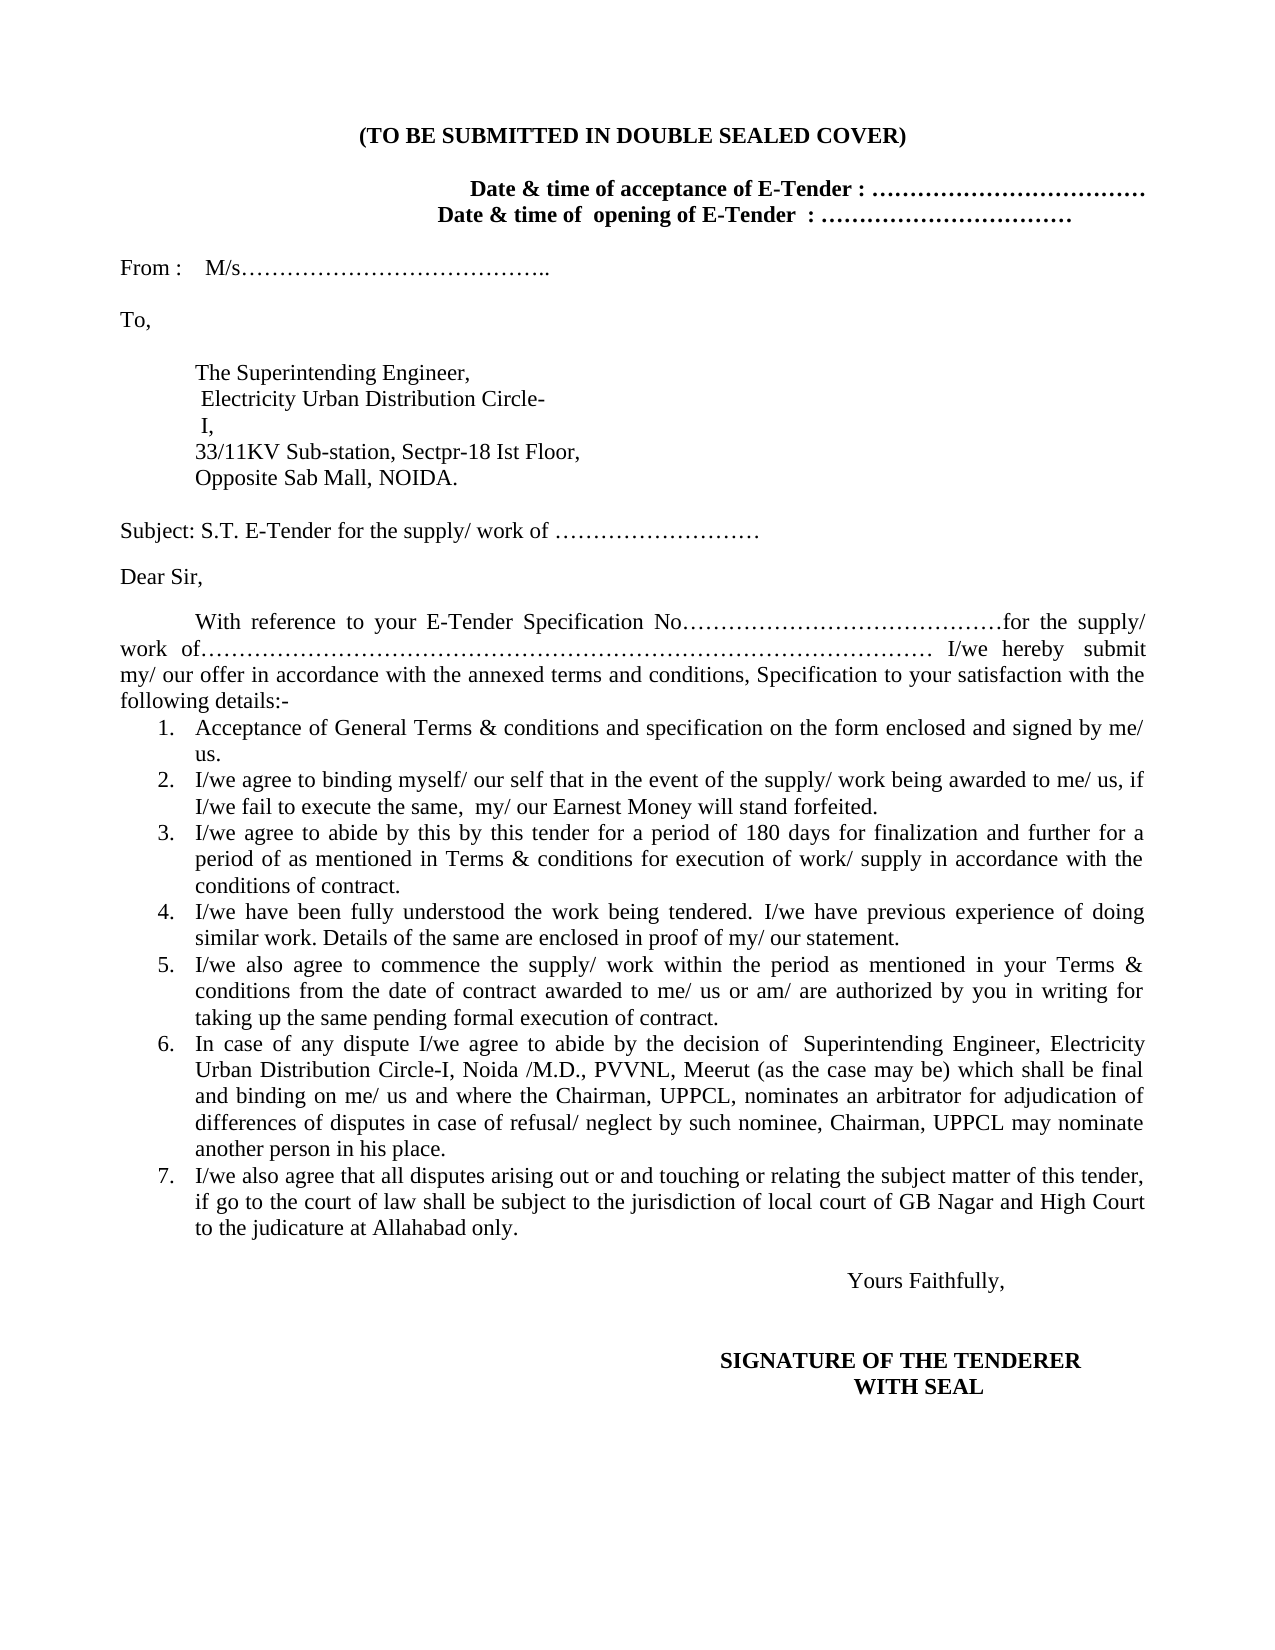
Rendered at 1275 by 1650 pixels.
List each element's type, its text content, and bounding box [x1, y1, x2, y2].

text 33/11KV Sub-station, Sectpr-18 Ist Floor, Opposite Sab Mall, NOIDA. [195, 438, 583, 491]
text Date & time of opening of E-Tender : …………………………… [437, 201, 1239, 228]
list Acceptance of General Terms & conditions and specification on the form enclosed and signed by me/ us. [157, 714, 1145, 766]
text (TO BE SUBMITTED IN DOUBLE SEALED COVER) [359, 122, 1239, 149]
text Yours Faithfully, [847, 1267, 1239, 1293]
subtitle Date & time of acceptance of E-Tender : ……………………………… [470, 175, 1239, 201]
text Subject: S.T. E-Tender for the supply/ work of ……………………… [120, 517, 1239, 543]
text From : M/s………………………………….. [120, 253, 1239, 280]
text WITH SEAL [853, 1373, 1239, 1400]
list I/we agree to binding myself/ our self that in the event of the supply/ work being awarded to me/ us, if I/we fail to execute the same, my/ our Earnest Money will stand forfeited. [157, 766, 1146, 819]
list I/we have been fully understood the work being tendered. I/we have previous experience of doing similar work. Details of the same are enclosed in proof of my/ our statement. [157, 898, 1145, 951]
list I/we also agree to commence the supply/ work within the period as mentioned in your Terms & conditions from the date of contract awarded to me/ us or am/ are authorized by you in writing for taking up the same pending formal execution of contract. [157, 951, 1146, 1030]
text To, [120, 306, 1239, 333]
subtitle SIGNATURE OF THE TENDERER [720, 1347, 1239, 1373]
text The Superintending Engineer, Electricity Urban Distribution Circle-I, [195, 359, 558, 438]
text With reference to your E-Tender Specification No……………………………………for the supply/ work of…………………………………………………………………………………… I/we hereby submit my/ our offer in accordance with the annexed terms and conditions, Specification to your satisfaction with the following details:- [120, 608, 1146, 714]
list I/we also agree that all disputes arising out or and touching or relating the subject matter of this tender, if go to the court of law shall be subject to the jurisdiction of local court of GB Nagar and High Court to the judicature at Allahabad only. [157, 1162, 1146, 1241]
list In case of any dispute I/we agree to abide by the decision of Superintending Engineer, Electricity Urban Distribution Circle-I, Noida /M.D., PVVNL, Meerut (as the case may be) which shall be final and binding on me/ us and where the Chairman, UPPCL, nominates an arbitrator for adjudication of differences of disputes in case of refusal/ neglect by such nominee, Chairman, UPPCL may nominate another person in his place. [157, 1030, 1146, 1162]
list I/we agree to abide by this by this tender for a period of 180 days for finalization and further for a period of as mentioned in Terms & conditions for execution of work/ supply in accordance with the conditions of contract. [157, 819, 1146, 898]
text Dear Sir, [120, 563, 1239, 589]
